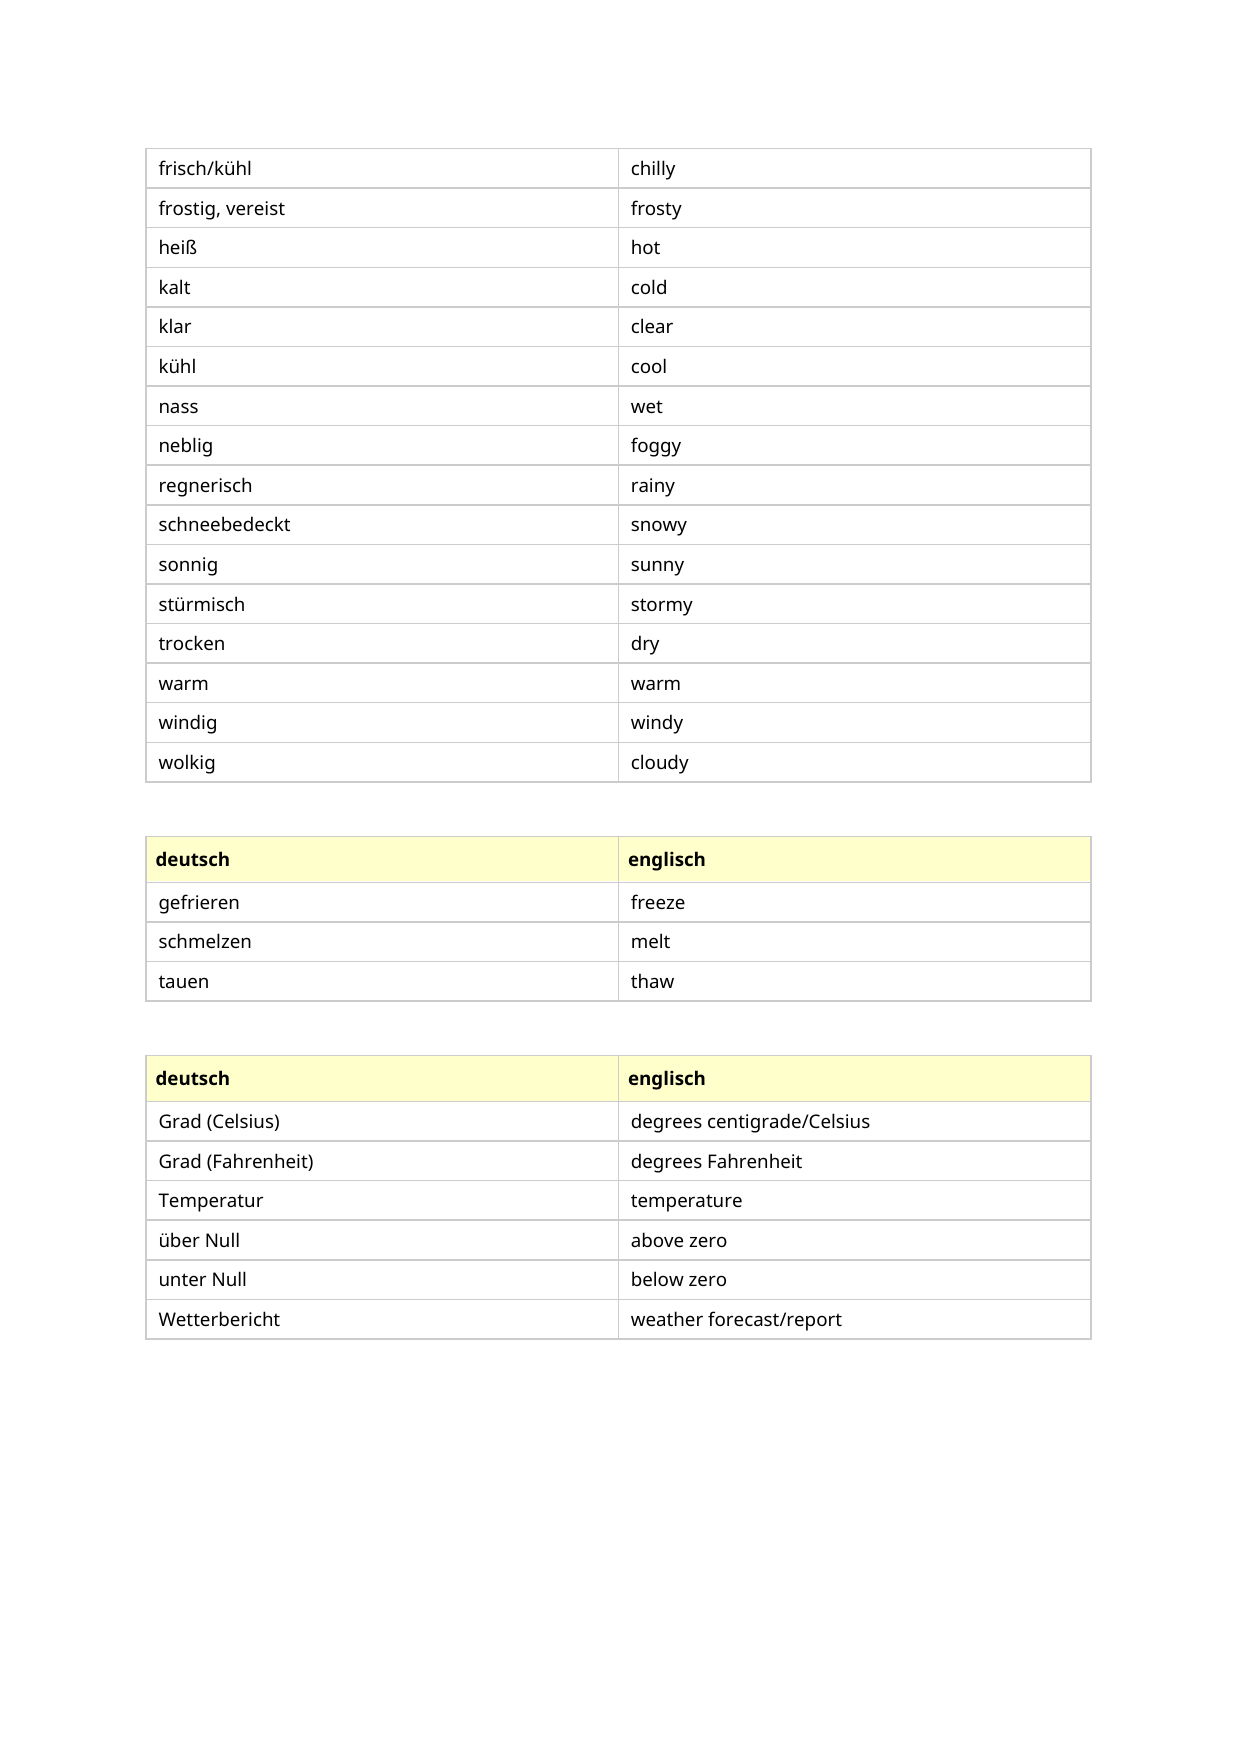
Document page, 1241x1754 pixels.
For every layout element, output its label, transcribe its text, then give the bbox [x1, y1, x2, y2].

table_cell temperature [619, 1181, 1090, 1219]
table_cell degrees Fahrenheit [619, 1142, 1090, 1180]
table_cell tauen [147, 962, 618, 1000]
table_cell stürmisch [147, 585, 618, 623]
table_cell wolkig [147, 743, 618, 781]
table_cell clear [619, 308, 1090, 346]
table_cell frostig, vereist [147, 189, 618, 227]
table_cell hot [619, 228, 1090, 266]
table_cell unter Null [147, 1261, 618, 1298]
table_header deutsch [147, 1056, 618, 1101]
table_cell melt [619, 923, 1090, 961]
table_cell trocken [147, 624, 618, 662]
table_cell kühl [147, 347, 618, 385]
table_cell foggy [619, 426, 1090, 464]
table_cell nass [147, 387, 618, 425]
table_cell über Null [147, 1221, 618, 1259]
table_cell below zero [619, 1261, 1090, 1298]
table_header englisch [619, 837, 1090, 881]
table_cell schmelzen [147, 923, 618, 961]
table_cell dry [619, 624, 1090, 662]
table_cell Wetterbericht [147, 1300, 618, 1338]
table_cell cool [619, 347, 1090, 385]
table_cell regnerisch [147, 466, 618, 504]
table_cell Grad (Celsius) [147, 1102, 618, 1140]
table_cell cloudy [619, 743, 1090, 781]
table_cell wet [619, 387, 1090, 425]
table_cell thaw [619, 962, 1090, 1000]
table_cell neblig [147, 426, 618, 464]
table_cell schneebedeckt [147, 506, 618, 543]
table_cell klar [147, 308, 618, 346]
table_cell gefrieren [147, 883, 618, 921]
table_cell windig [147, 703, 618, 741]
table_cell sonnig [147, 545, 618, 583]
table_cell warm [619, 664, 1090, 702]
table_cell cold [619, 268, 1090, 306]
table_cell Temperatur [147, 1181, 618, 1219]
table_cell frosty [619, 189, 1090, 227]
table_cell sunny [619, 545, 1090, 583]
table_cell degrees centigrade/Celsius [619, 1102, 1090, 1140]
table_cell rainy [619, 466, 1090, 504]
table_cell Grad (Fahrenheit) [147, 1142, 618, 1180]
table_header englisch [619, 1056, 1090, 1101]
table_cell stormy [619, 585, 1090, 623]
table_cell warm [147, 664, 618, 702]
table_cell heiß [147, 228, 618, 266]
table_cell chilly [619, 149, 1090, 187]
table_cell frisch/kühl [147, 149, 618, 187]
table_cell snowy [619, 506, 1090, 543]
table_cell windy [619, 703, 1090, 741]
table_cell freeze [619, 883, 1090, 921]
table_header deutsch [147, 837, 618, 881]
table_cell above zero [619, 1221, 1090, 1259]
table_cell kalt [147, 268, 618, 306]
table_cell weather forecast/report [619, 1300, 1090, 1338]
